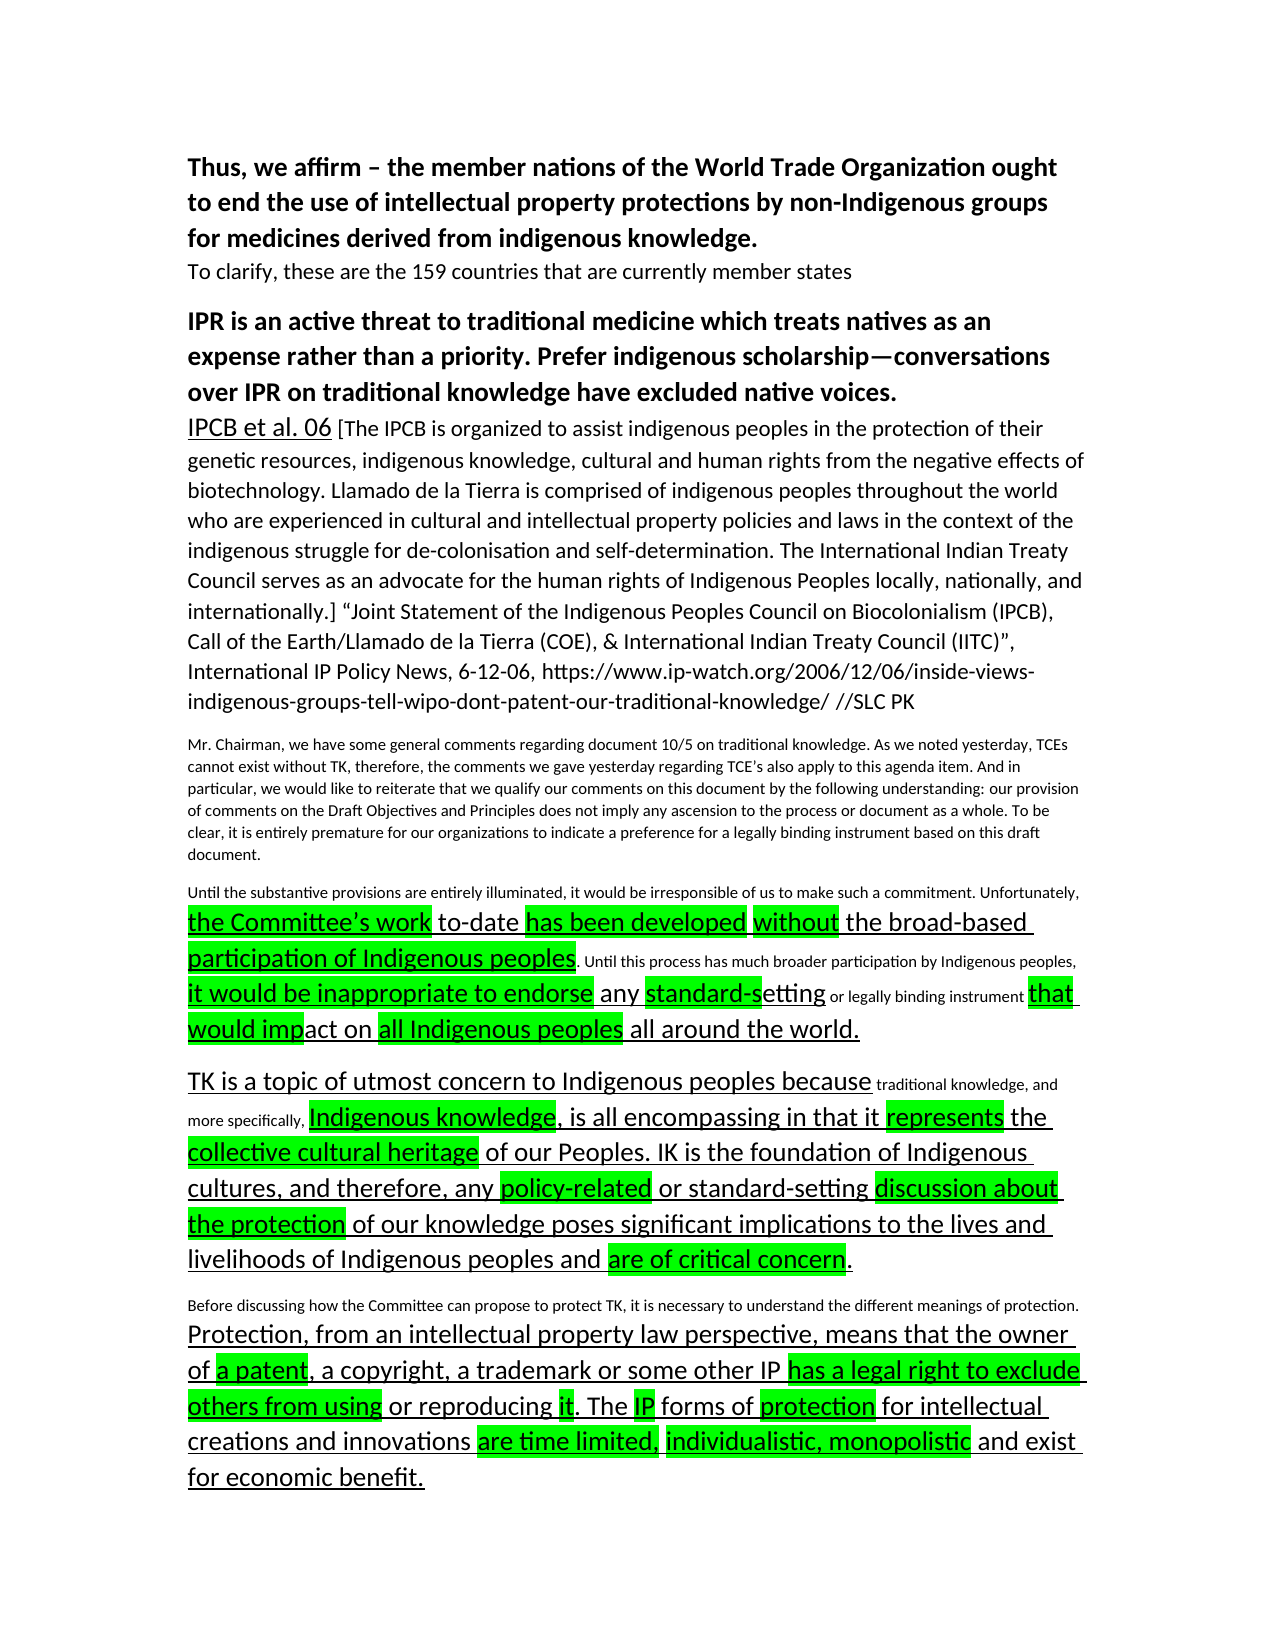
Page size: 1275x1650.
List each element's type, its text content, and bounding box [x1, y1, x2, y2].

subtitle Thus, we affirm – the member nations of the World Trade Organization ought to end the use of intellectual property protections by non-Indigenous groups for medicines derived from indigenous knowledge. [187, 150, 1087, 254]
text To clarify, these are the 159 countries that are currently member states [187, 257, 1087, 285]
text IPCB et al. 06 [The IPCB is organized to assist indigenous peoples in the protection of their genetic resources, indigenous knowledge, cultural and human rights from the negative effects of biotechnology. Llamado de la Tierra is comprised of indigenous peoples throughout the world who are experienced in cultural and intellectual property policies and laws in the context of the indigenous struggle for de-colonisation and self-determination. The International Indian Treaty Council serves as an advocate for the human rights of Indigenous Peoples locally, nationally, and internationally.] “Joint Statement of the Indigenous Peoples Council on Biocolonialism (IPCB), Call of the Earth/Llamado de la Tierra (COE), & International Indian Treaty Council (IITC)”, International IP Policy News, 6-12-06, https://www.ip-watch.org/2006/12/06/inside-views-indigenous-groups-tell-wipo-dont-patent-our-traditional-knowledge/ //SLC PK [187, 411, 1087, 716]
text Before discussing how the Committee can propose to protect TK, it is necessary to understand the different meanings of protection. Protection, from an intellectual property law perspective, means that the owner of a patent, a copyright, a trademark or some other IP has a legal right to exclude others from using or reproducing it. The IP forms of protection for intellectual creations and innovations are time limited, individualistic, monopolistic and exist for economic benefit. [187, 1382, 1087, 1493]
text Until the substantive provisions are entirely illuminated, it would be irresponsible of us to make such a commitment. Unfortunately, the Committee’s work to-date has been developed without the broad-based participation of Indigenous peoples. Until this process has much broader participation by Indigenous peoples, it would be inappropriate to endorse any standard-setting or legally binding instrument that would impact on all Indigenous peoples all around the world. [187, 882, 1087, 1045]
text TK is a topic of utmost concern to Indigenous peoples because traditional knowledge, and more specifically, Indigenous knowledge, is all encompassing in that it represents the collective cultural heritage of our Peoples. IK is the foundation of Indigenous cultures, and therefore, any policy-related or standard-setting discussion about the protection of our knowledge poses significant implications to the lives and livelihoods of Indigenous peoples and are of critical concern. [187, 1064, 1087, 1276]
subtitle IPR is an active threat to traditional medicine which treats natives as an expense rather than a priority. Prefer indigenous scholarship—conversations over IPR on traditional knowledge have excluded native voices. [187, 304, 1087, 408]
text Before discussing how the Committee can propose to protect TK, it is necessary to understand the different meanings of protection. Protection, from an intellectual property law perspective, means that the owner of a patent, a copyright, a trademark or some other IP has a legal right to exclude others from using or reproducing it. The IP forms of protection for intellectual creations and innovations are time limited, individualistic, monopolistic and exist for economic benefit. [187, 1295, 1087, 1381]
text Mr. Chairman, we have some general comments regarding document 10/5 on traditional knowledge. As we noted yesterday, TCEs cannot exist without TK, therefore, the comments we gave yesterday regarding TCE’s also apply to this agenda item. And in particular, we would like to reiterate that we qualify our comments on this document by the following understanding: our provision of comments on the Draft Objectives and Principles does not imply any ascension to the process or document as a whole. To be clear, it is entirely premature for our organizations to indicate a preference for a legally binding instrument based on this draft document. [187, 734, 1087, 864]
